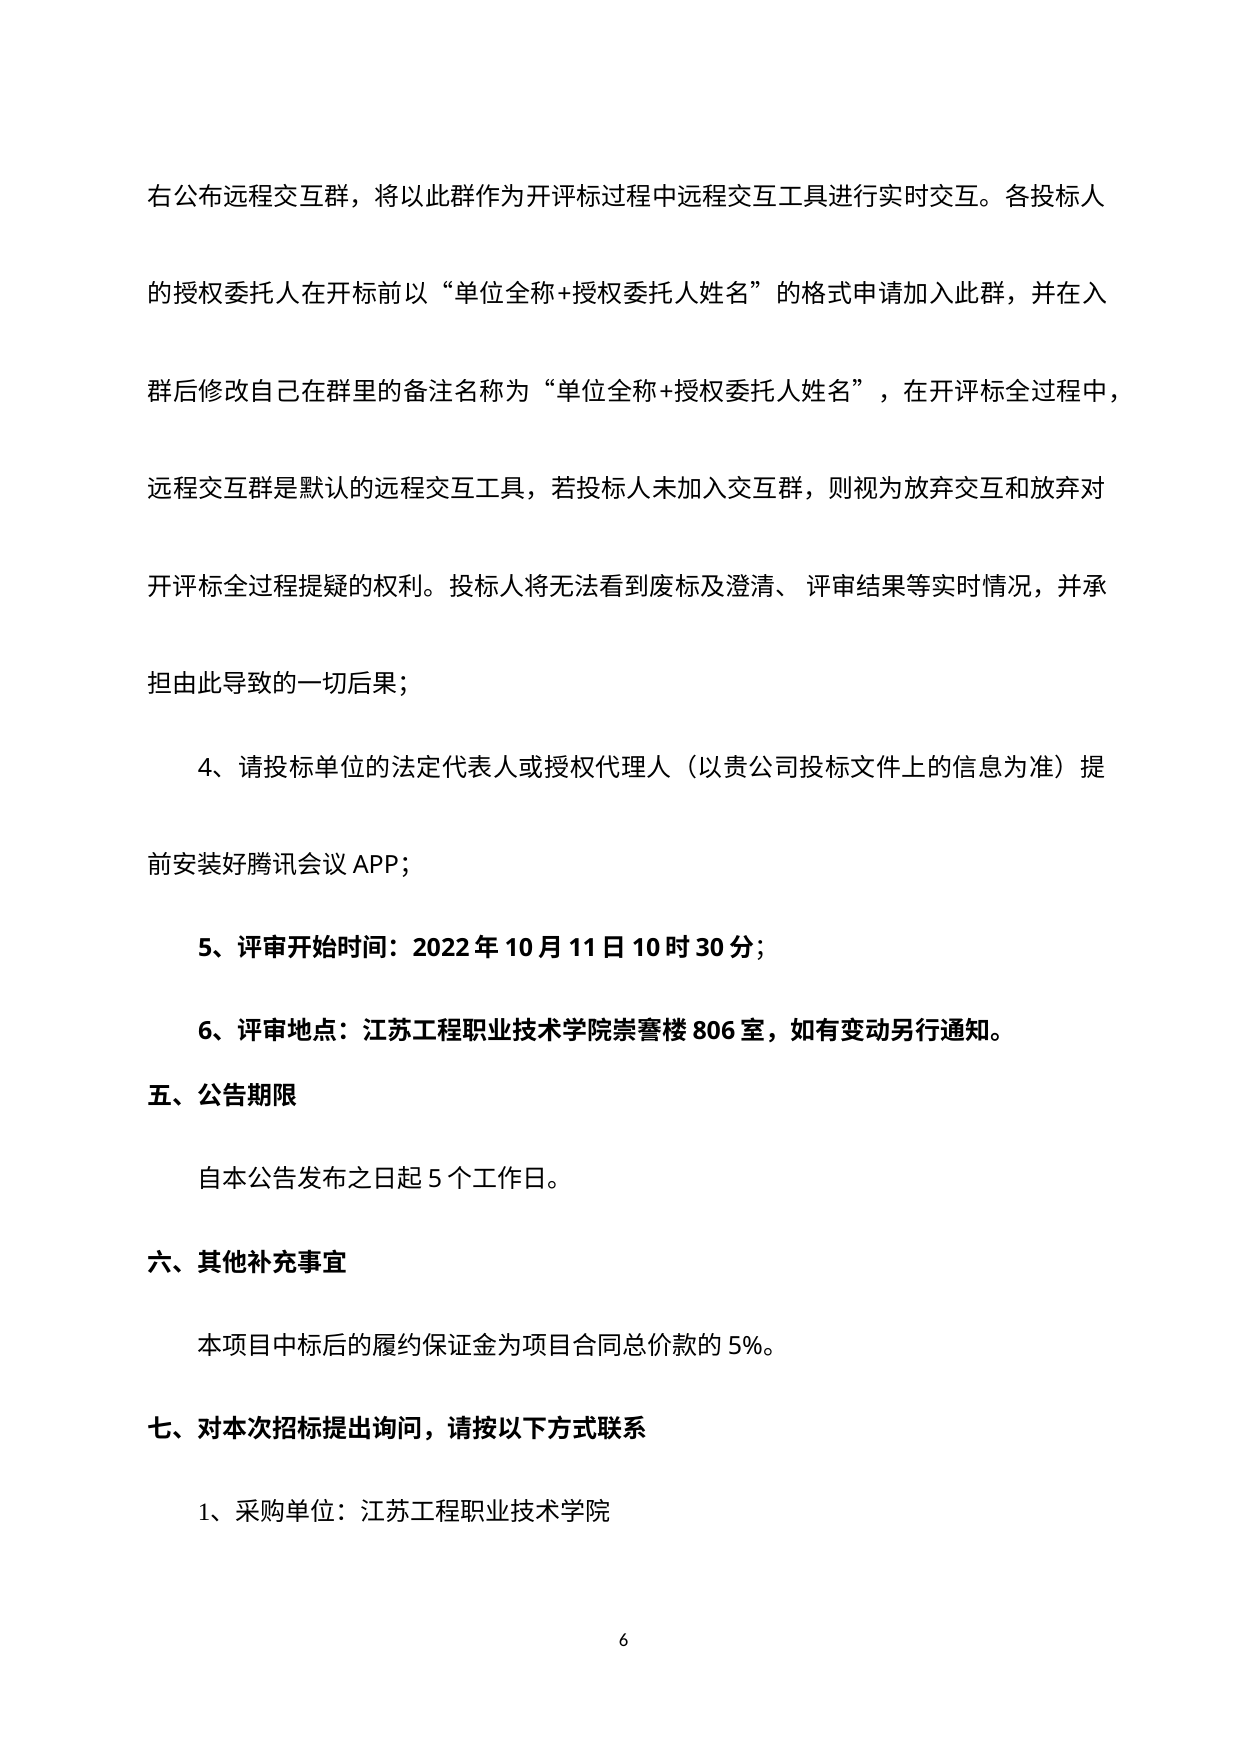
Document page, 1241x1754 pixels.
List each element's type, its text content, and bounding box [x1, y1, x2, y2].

text 五、公告期限 [148, 1061, 1108, 1126]
text 5、评审开始时间：2022年10月11日10时30分； [148, 913, 1108, 978]
subtitle 六、其他补充事宜 [148, 1228, 1108, 1293]
subtitle 七、对本次招标提出询问，请按以下方式联系 [148, 1394, 1108, 1459]
subtitle 本项目中标后的履约保证金为项目合同总价款的5%。 [148, 1311, 1108, 1376]
text 4、请投标单位的法定代表人或授权代理人（以贵公司投标文件上的信息为准）提前安装好腾讯会议APP； [148, 733, 1108, 895]
text 自本公告发布之日起5个工作日。 [148, 1144, 1108, 1209]
text 1、采购单位：江苏工程职业技术学院 [148, 1477, 1108, 1542]
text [148, 162, 1108, 714]
text 6、评审地点：江苏工程职业技术学院崇謇楼806室，如有变动另行通知。 [148, 996, 1108, 1061]
